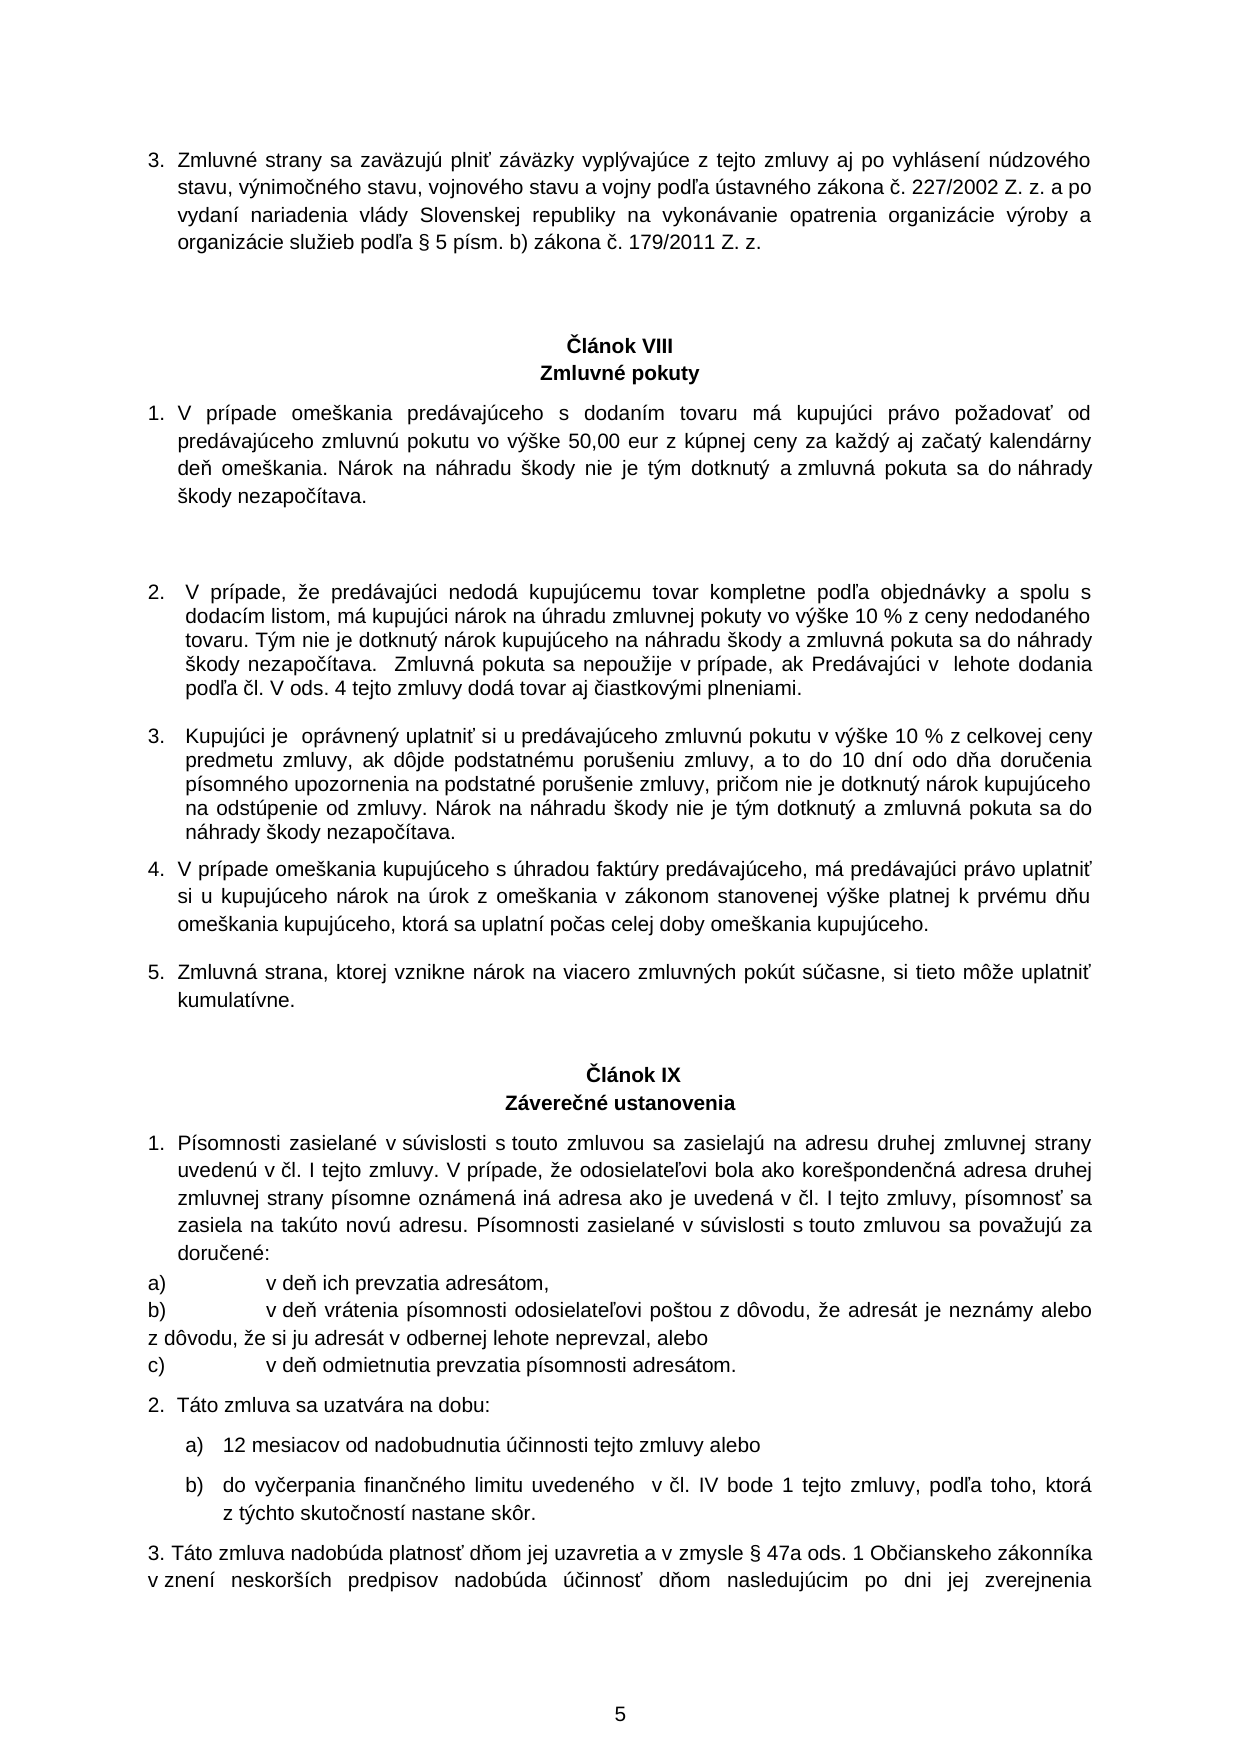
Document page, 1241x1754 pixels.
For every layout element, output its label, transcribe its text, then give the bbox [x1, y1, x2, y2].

text Záverečné ustanovenia [148, 1091, 1092, 1115]
text 2. Táto zmluva sa uzatvára na dobu: [148, 1393, 1092, 1417]
list V prípade omeškania predávajúceho s dodaním tovaru má kupujúci právo požadovať od predávajúceho zmluvnú pokutu vo výške 50,00 eur z kúpnej ceny za každý aj začatý kalendárny deň omeškania. Nárok na náhradu škody nie je tým dotknutý a zmluvná pokuta sa do náhrady škody nezapočítava. [148, 401, 1092, 507]
list V prípade omeškania kupujúceho s úhradou faktúry predávajúceho, má predávajúci právo uplatniť si u kupujúceho nárok na úrok z omeškania v zákonom stanovenej výške platnej k prvému dňu omeškania kupujúceho, ktorá sa uplatní počas celej doby omeškania kupujúceho. [148, 857, 1092, 936]
list Kupujúci je oprávnený uplatniť si u predávajúceho zmluvnú pokutu v výške 10 % z celkovej ceny predmetu zmluvy, ak dôjde podstatnému porušeniu zmluvy, a to do 10 dní odo dňa doručenia písomného upozornenia na podstatné porušenie zmluvy, pričom nie je dotknutý nárok kupujúceho na odstúpenie od zmluvy. Nárok na náhradu škody nie je tým dotknutý a zmluvná pokuta sa do náhrady škody nezapočítava. [148, 724, 1092, 844]
list 12 mesiacov od nadobudnutia účinnosti tejto zmluvy alebo [185, 1433, 1092, 1457]
list v deň odmietnutia prevzatia písomnosti adresátom. [148, 1353, 1092, 1377]
text Článok VIII [147, 333, 1092, 357]
list V prípade, že predávajúci nedodá kupujúcemu tovar kompletne podľa objednávky a spolu s dodacím listom, má kupujúci nárok na úhradu zmluvnej pokuty vo výške 10 % z ceny nedodaného tovaru. Tým nie je dotknutý nárok kupujúceho na náhradu škody a zmluvná pokuta sa do náhrady škody nezapočítava. Zmluvná pokuta sa nepoužije v prípade, ak Predávajúci v lehote dodania podľa čl. V ods. 4 tejto zmluvy dodá tovar aj čiastkovými plneniami. [148, 580, 1092, 700]
list Zmluvná strana, ktorej vznikne nárok na viacero zmluvných pokút súčasne, si tieto môže uplatniť kumulatívne. [148, 960, 1092, 1011]
text Článok IX [223, 1063, 1092, 1087]
text Zmluvné pokuty [147, 361, 1092, 385]
list Zmluvné strany sa zaväzujú plniť záväzky vyplývajúce z tejto zmluvy aj po vyhlásení núdzového stavu, výnimočného stavu, vojnového stavu a vojny podľa ústavného zákona č. 227/2002 Z. z. a po vydaní nariadenia vlády Slovenskej republiky na vykonávanie opatrenia organizácie výroby a organizácie služieb podľa § 5 písm. b) zákona č. 179/2011 Z. z. [148, 148, 1092, 254]
list Písomnosti zasielané v súvislosti s touto zmluvou sa zasielajú na adresu druhej zmluvnej strany uvedenú v čl. I tejto zmluvy. V prípade, že odosielateľovi bola ako korešpondenčná adresa druhej zmluvnej strany písomne oznámená iná adresa ako je uvedená v čl. I tejto zmluvy, písomnosť sa zasiela na takúto novú adresu. Písomnosti zasielané v súvislosti s touto zmluvou sa považujú za doručené: [148, 1131, 1092, 1265]
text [148, 1541, 1092, 1592]
list do vyčerpania finančného limitu uvedeného v čl. IV bode 1 tejto zmluvy, podľa toho, ktorá z týchto skutočností nastane skôr. [185, 1473, 1092, 1524]
list v deň ich prevzatia adresátom, [148, 1271, 1092, 1294]
list v deň vrátenia písomnosti odosielateľovi poštou z dôvodu, že adresát je neznámy alebo z dôvodu, že si ju adresát v odbernej lehote neprevzal, alebo [148, 1298, 1092, 1349]
